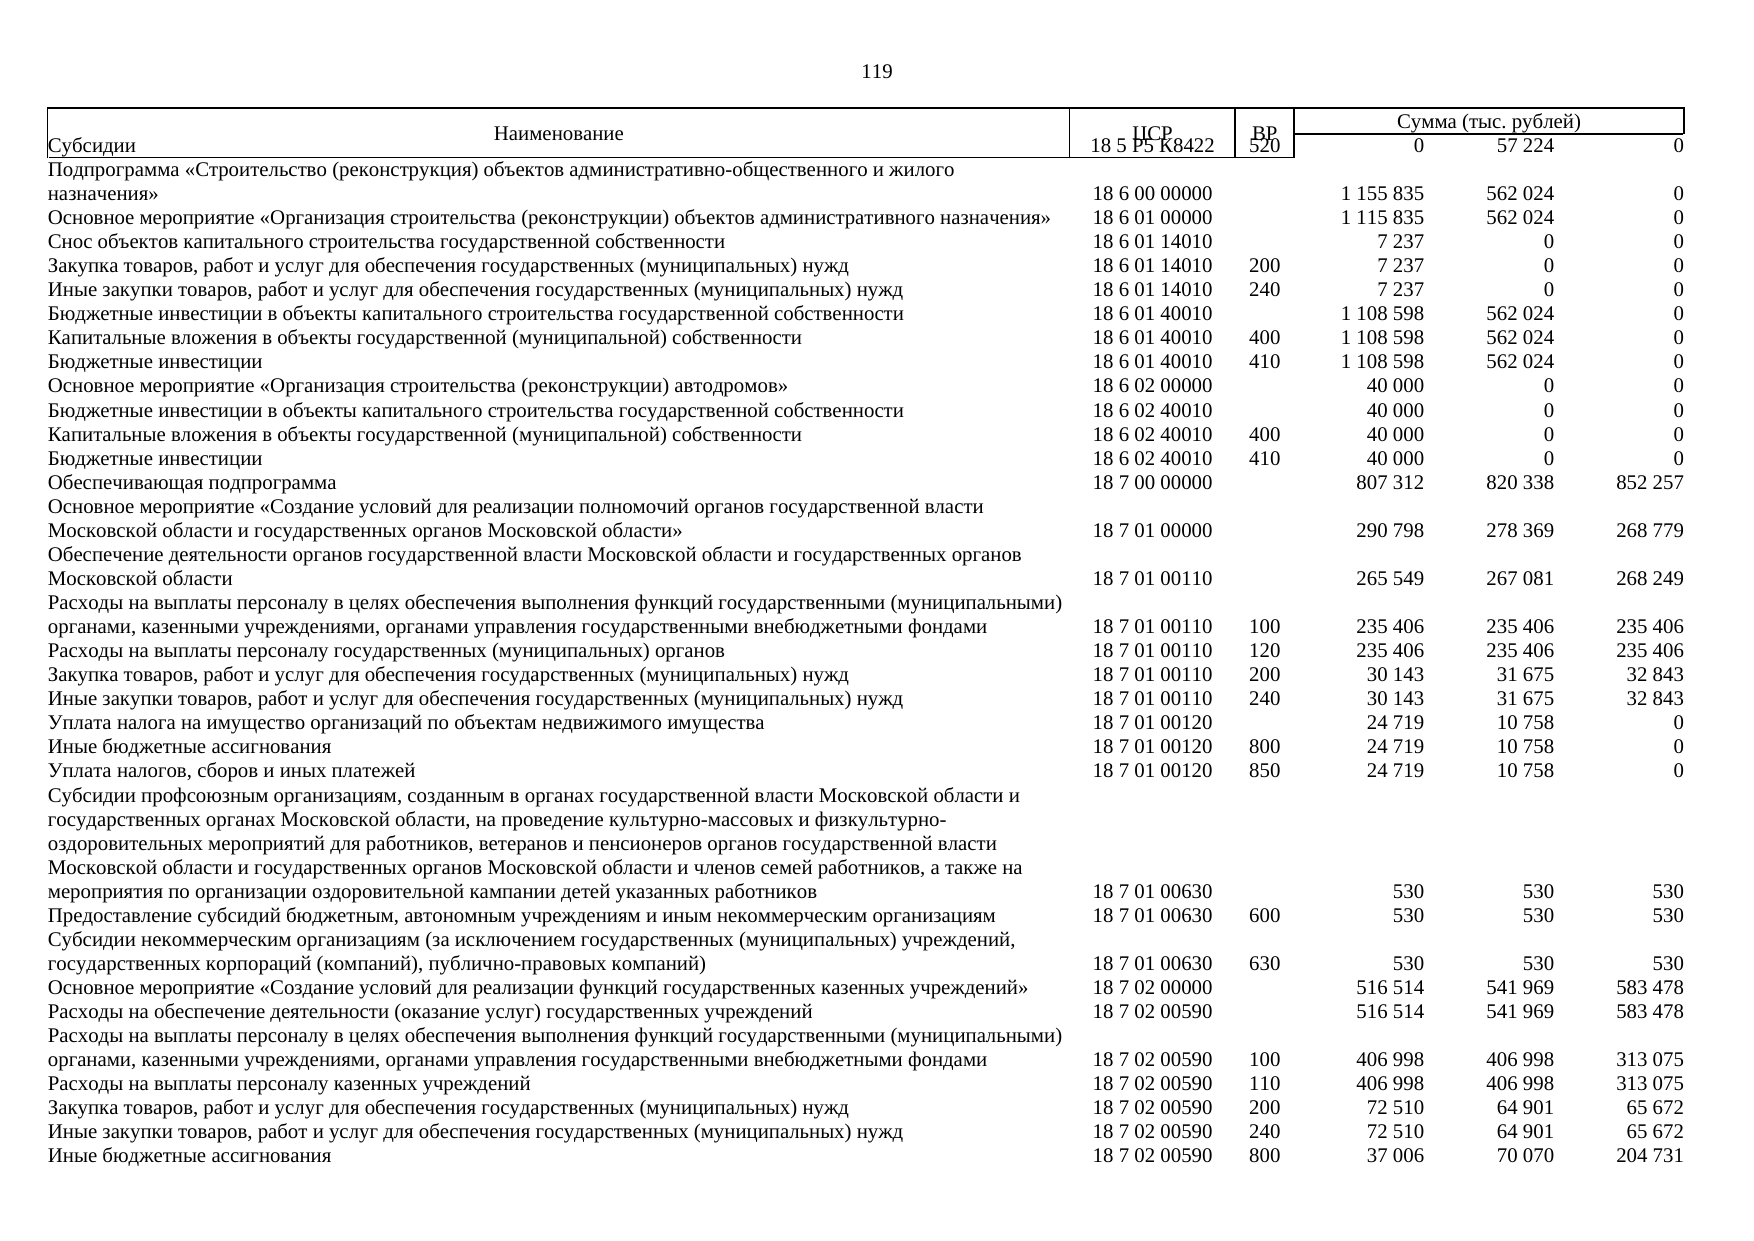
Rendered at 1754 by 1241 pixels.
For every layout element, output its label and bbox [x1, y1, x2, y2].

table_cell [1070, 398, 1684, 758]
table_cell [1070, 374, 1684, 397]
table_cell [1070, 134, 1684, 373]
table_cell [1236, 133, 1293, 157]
table_header [1070, 109, 1234, 133]
table_header [48, 109, 1069, 133]
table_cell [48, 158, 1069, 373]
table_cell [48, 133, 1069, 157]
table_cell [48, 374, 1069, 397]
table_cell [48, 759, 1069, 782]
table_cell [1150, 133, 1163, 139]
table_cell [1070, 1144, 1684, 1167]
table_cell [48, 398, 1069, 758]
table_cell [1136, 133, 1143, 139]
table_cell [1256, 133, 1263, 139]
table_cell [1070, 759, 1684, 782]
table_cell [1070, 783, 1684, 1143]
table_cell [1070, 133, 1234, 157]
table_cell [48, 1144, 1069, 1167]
table_header [1295, 109, 1683, 133]
table_header [1236, 109, 1293, 133]
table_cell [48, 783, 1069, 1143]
